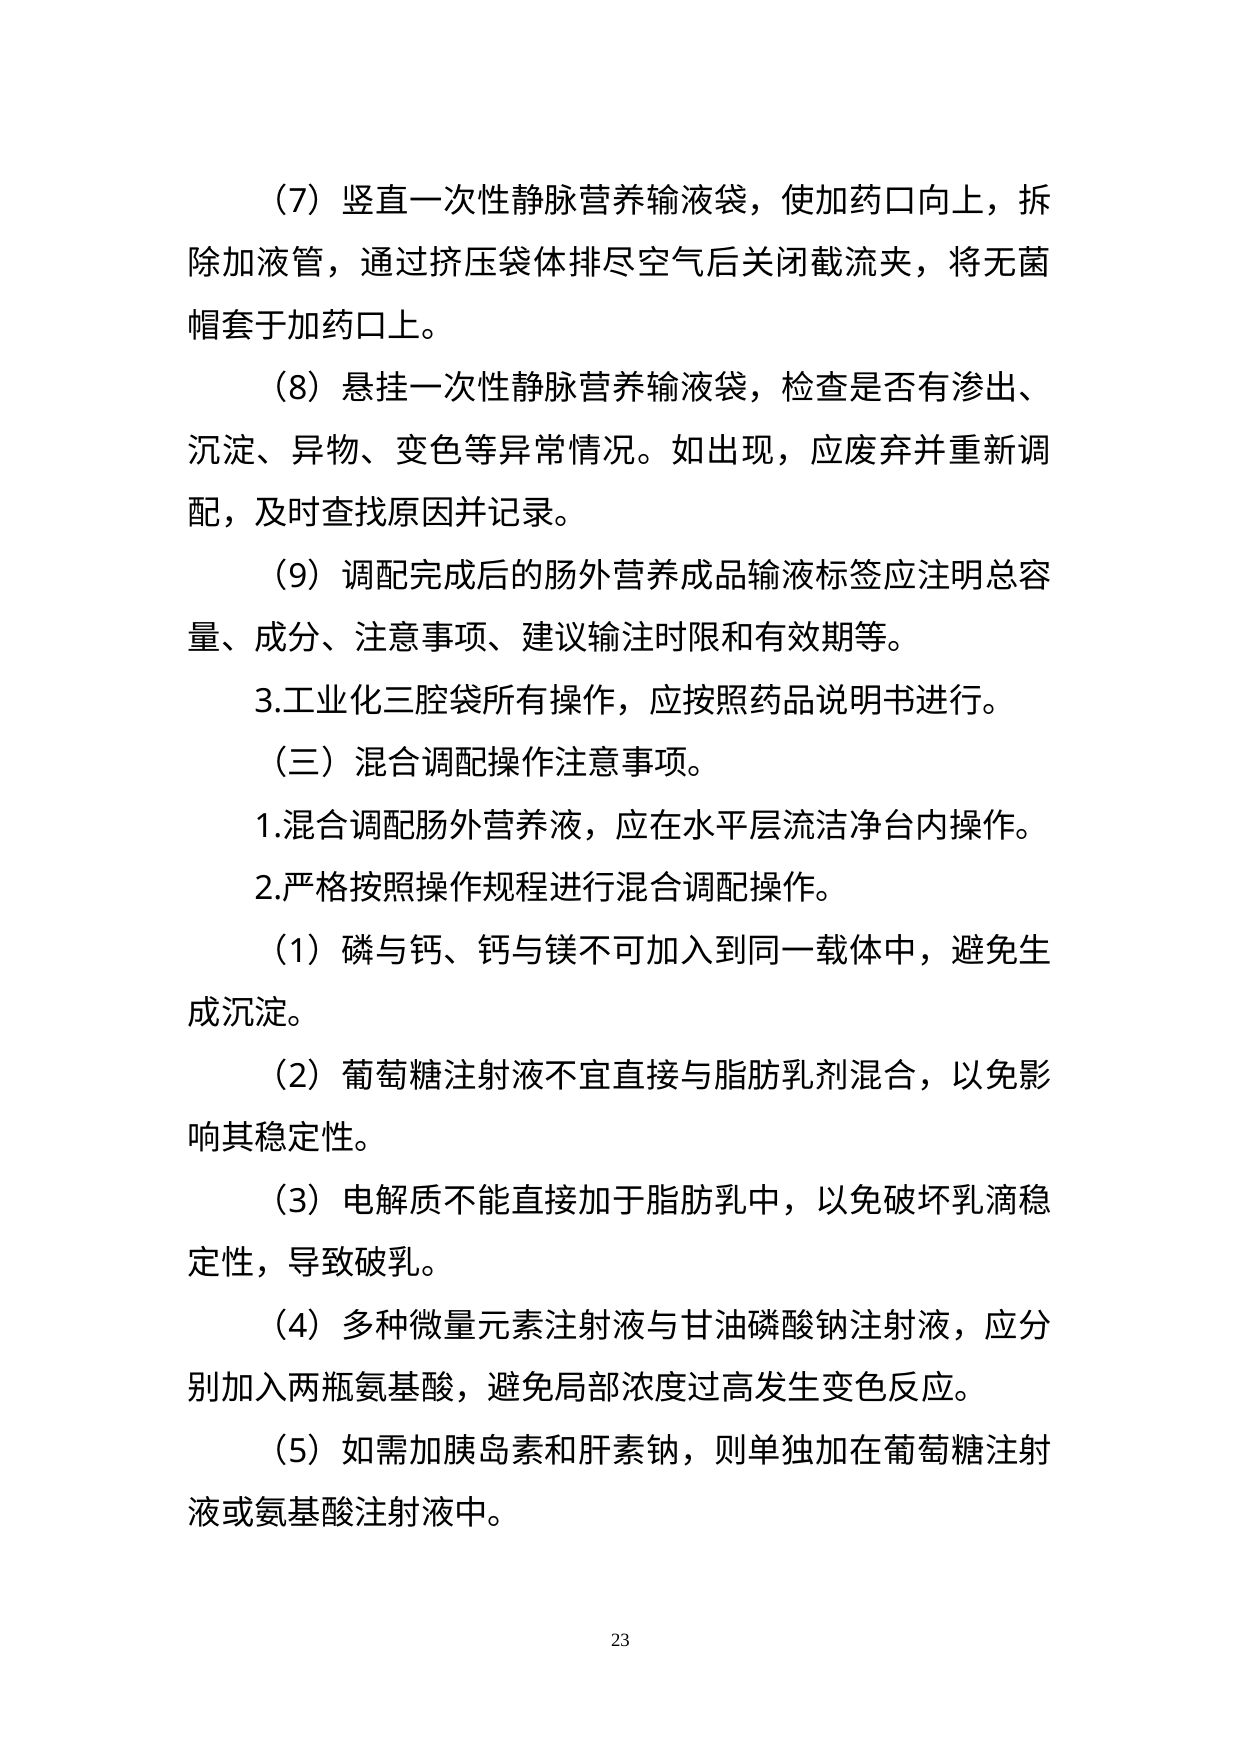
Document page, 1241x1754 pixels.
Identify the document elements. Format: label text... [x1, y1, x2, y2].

text （2）葡萄糖注射液不宜直接与脂肪乳剂混合，以免影响其稳定性。 [187, 1037, 1053, 1162]
text （7）竖直一次性静脉营养输液袋，使加药口向上，拆除加液管，通过挤压袋体排尽空气后关闭截流夹，将无菌帽套于加药口上。 [187, 162, 1053, 349]
text （1）磷与钙、钙与镁不可加入到同一载体中，避免生成沉淀。 [187, 912, 1053, 1037]
text （4）多种微量元素注射液与甘油磷酸钠注射液，应分别加入两瓶氨基酸，避免局部浓度过高发生变色反应。 [187, 1287, 1053, 1412]
text （三）混合调配操作注意事项。 [187, 724, 1053, 787]
text （8）悬挂一次性静脉营养输液袋，检查是否有渗出、沉淀、异物、变色等异常情况。如出现，应废弃并重新调配，及时查找原因并记录。 [187, 349, 1053, 537]
text 1.混合调配肠外营养液，应在水平层流洁净台内操作。 [187, 787, 1053, 849]
text 2.严格按照操作规程进行混合调配操作。 [187, 849, 1053, 912]
text （3）电解质不能直接加于脂肪乳中，以免破坏乳滴稳定性，导致破乳。 [187, 1162, 1053, 1287]
text 3.工业化三腔袋所有操作，应按照药品说明书进行。 [187, 662, 1053, 724]
text （9）调配完成后的肠外营养成品输液标签应注明总容量、成分、注意事项、建议输注时限和有效期等。 [187, 537, 1053, 662]
text （5）如需加胰岛素和肝素钠，则单独加在葡萄糖注射液或氨基酸注射液中。 [187, 1412, 1053, 1537]
